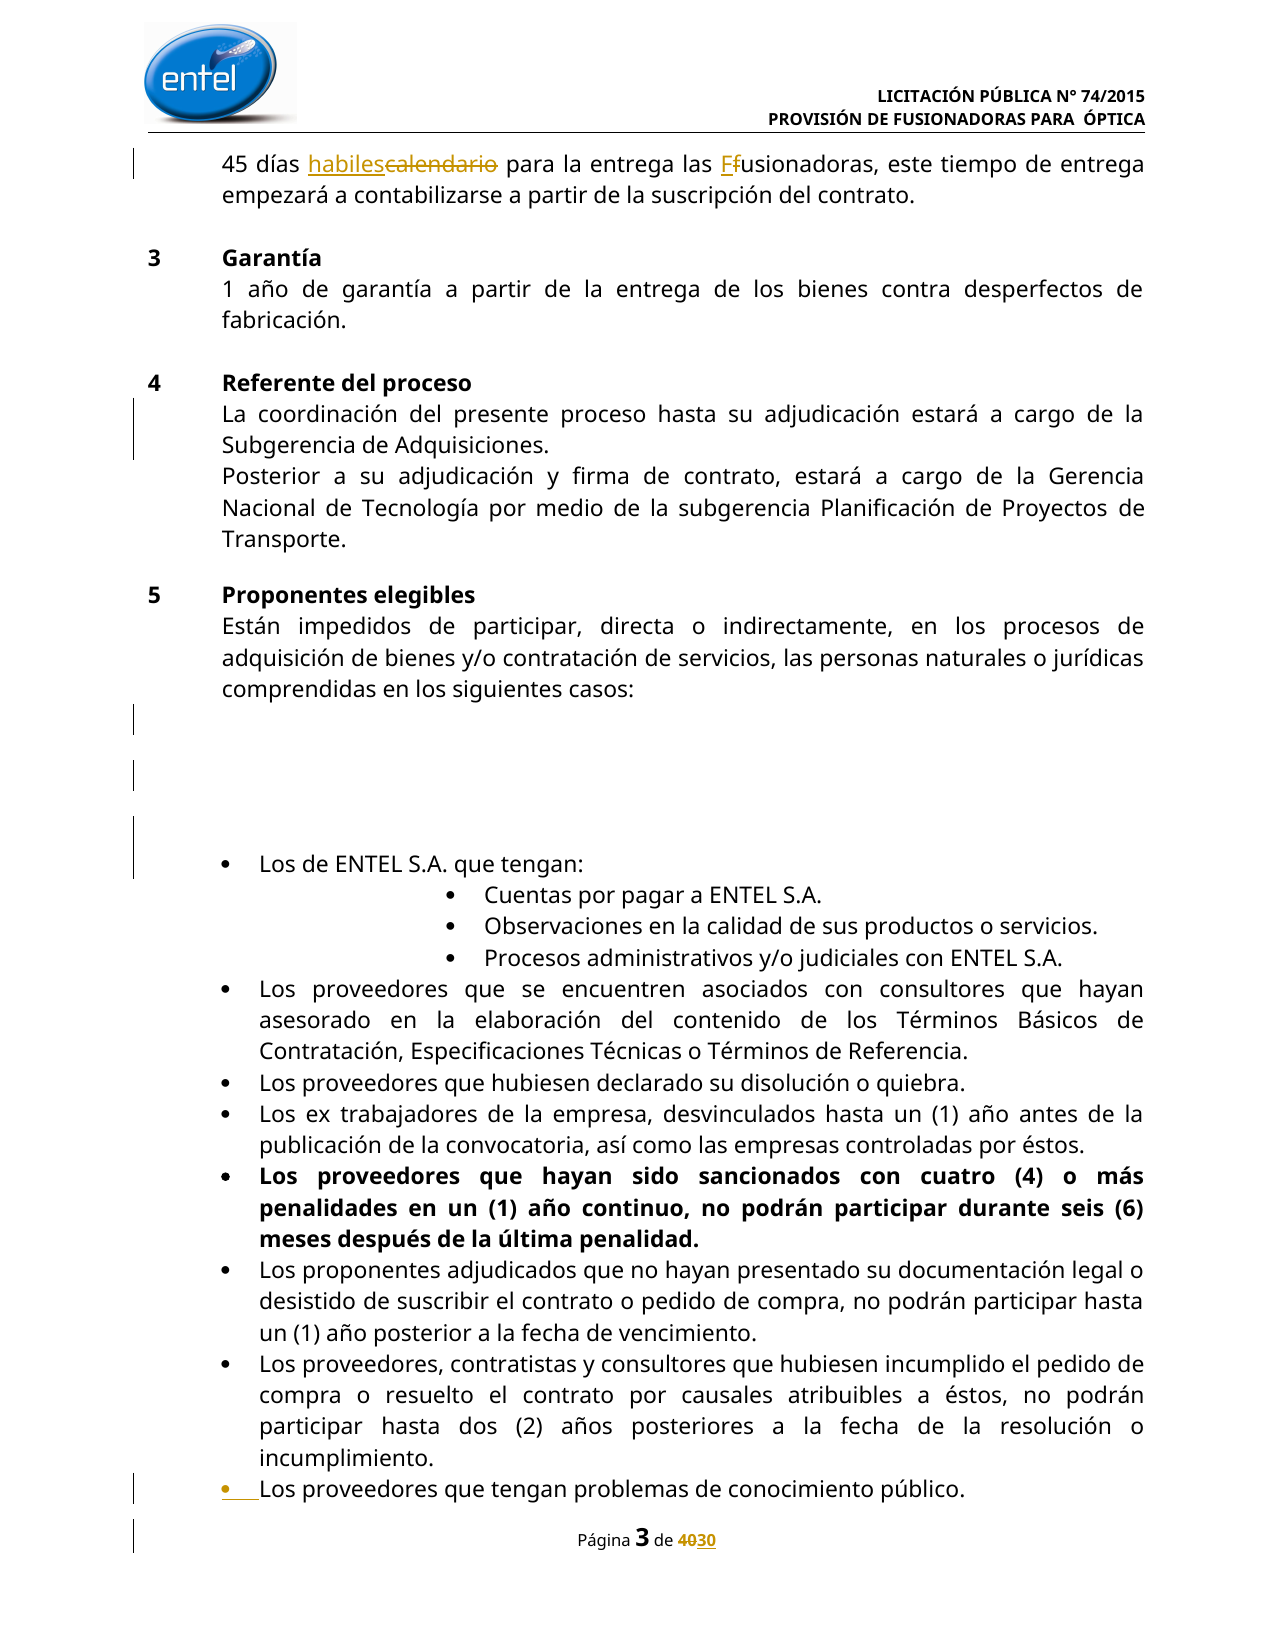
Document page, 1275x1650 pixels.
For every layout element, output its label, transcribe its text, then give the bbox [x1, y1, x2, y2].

list Los proveedores que se encuentren asociados con consultores que hayan asesorado en la elaboración del contenido de los Términos Básicos de Contratación, Especificaciones Técnicas o Términos de Referencia. [221, 973, 1145, 1066]
list Referente del proceso [148, 366, 1145, 398]
list Los proveedores, contratistas y consultores que hubiesen incumplido el pedido de compra o resuelto el contrato por causales atribuibles a éstos, no podrán participar hasta dos (2) años posteriores a la fecha de la resolución o incumplimiento. [221, 1348, 1145, 1473]
list 1 año de garantía a partir de la entrega de los bienes contra desperfectos de fabricación. [222, 273, 1145, 335]
list Los proveedores que hayan sido sancionados con cuatro (4) o más penalidades en un (1) año continuo, no podrán participar durante seis (6) meses después de la última penalidad. [221, 1160, 1145, 1254]
list Posterior a su adjudicación y firma de contrato, estará a cargo de la Gerencia Nacional de Tecnología por medio de la subgerencia Planificación de Proyectos de Transporte. [222, 460, 1145, 554]
picture [143, 22, 297, 124]
list Los proveedores que tengan problemas de conocimiento público. [221, 1473, 1145, 1504]
list Los de ENTEL S.A. que tengan: [221, 848, 1145, 879]
list Cuentas por pagar a ENTEL S.A. [446, 879, 1145, 910]
list Garantía [148, 241, 1145, 273]
list Los proveedores que hubiesen declarado su disolución o quiebra. [221, 1066, 1145, 1098]
list La coordinación del presente proceso hasta su adjudicación estará a cargo de la Subgerencia de Adquisiciones. [222, 398, 1145, 460]
list Los ex trabajadores de la empresa, desvinculados hasta un (1) año antes de la publicación de la convocatoria, así como las empresas controladas por éstos. [221, 1098, 1145, 1160]
list Observaciones en la calidad de sus productos o servicios. [446, 910, 1145, 941]
list Los proponentes adjudicados que no hayan presentado su documentación legal o desistido de suscribir el contrato o pedido de compra, no podrán participar hasta un (1) año posterior a la fecha de vencimiento. [221, 1254, 1145, 1348]
text 45 días para la entrega las usionadoras, este tiempo de entrega empezará a contabilizarse a partir de la suscripción del contrato. [222, 148, 1145, 210]
list Procesos administrativos y/o judiciales con ENTEL S.A. [446, 941, 1145, 973]
text Están impedidos de participar, directa o indirectamente, en los procesos de adquisición de bienes y/o contratación de servicios, las personas naturales o jurídicas comprendidas en los siguientes casos: [222, 610, 1145, 704]
list Proponentes elegibles [148, 579, 1145, 610]
